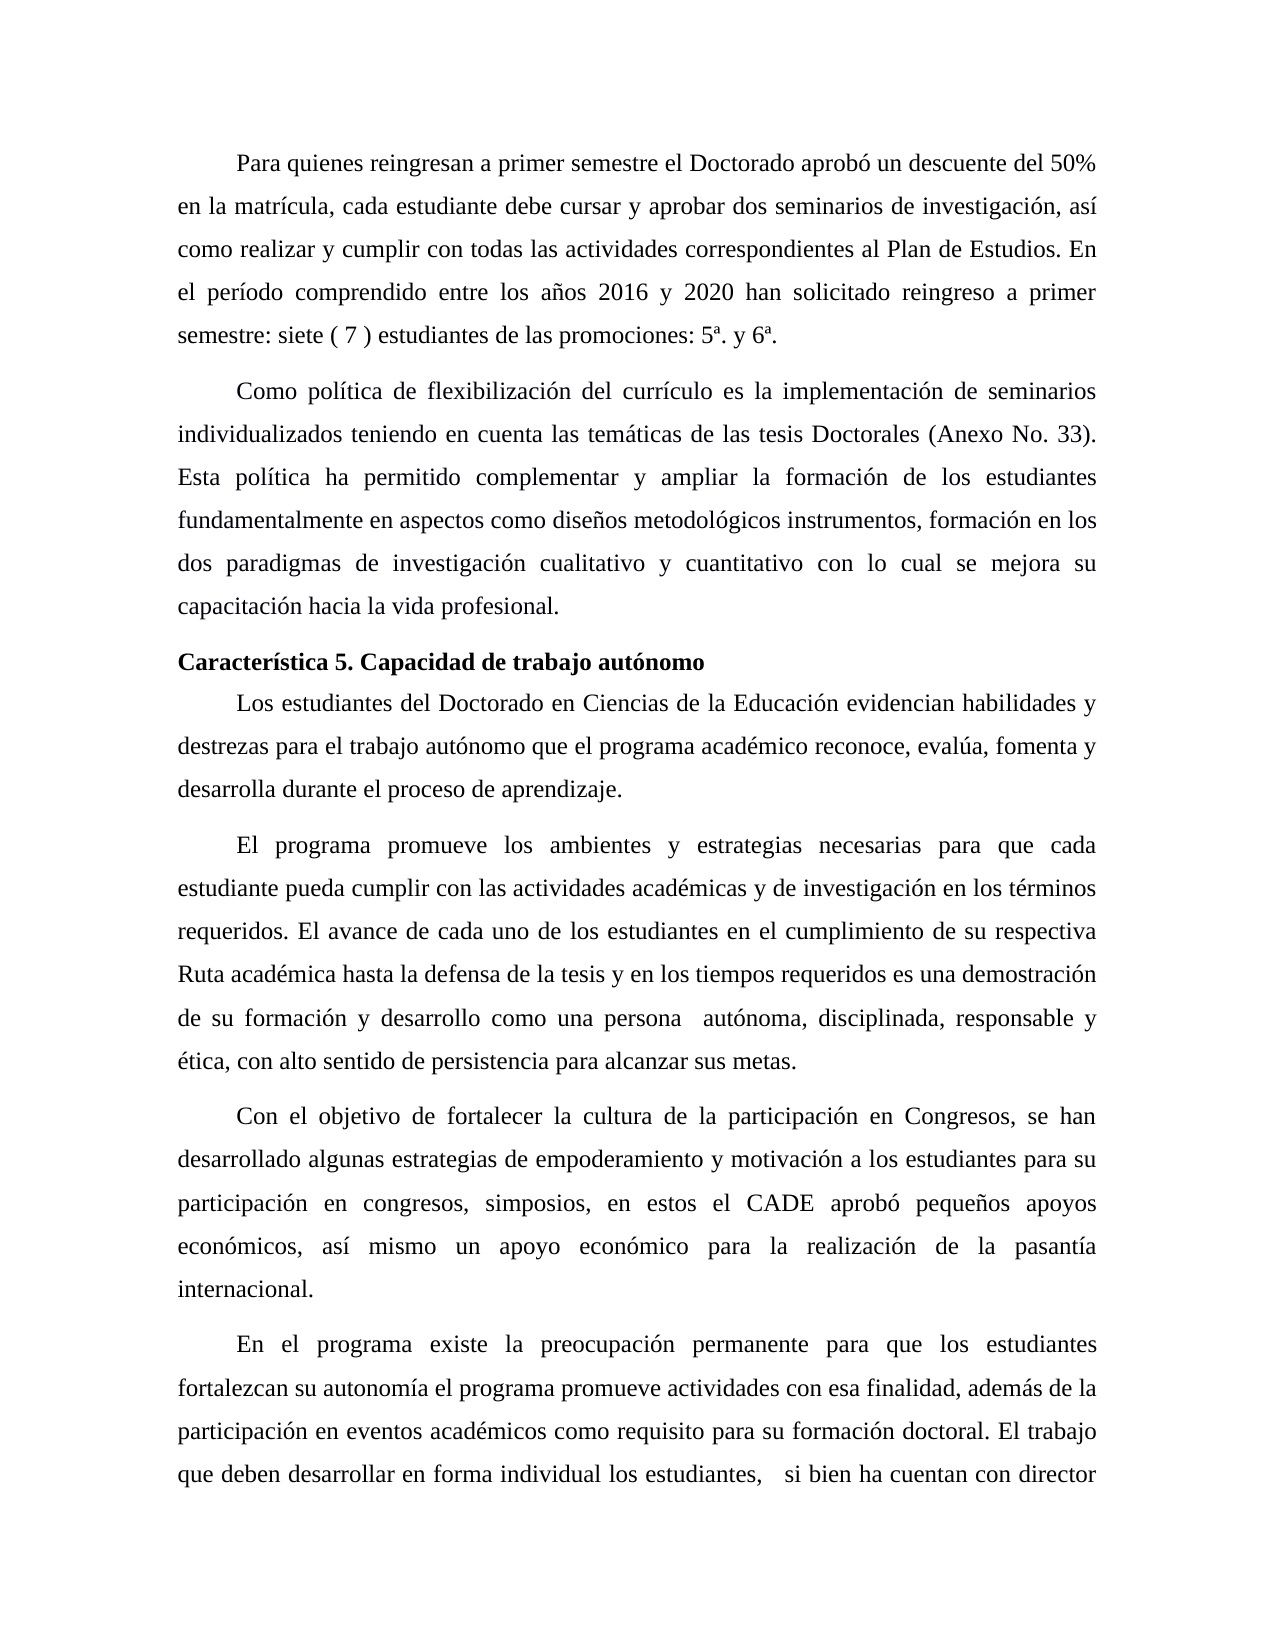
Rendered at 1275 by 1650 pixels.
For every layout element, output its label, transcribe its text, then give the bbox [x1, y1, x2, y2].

list Para quienes reingresan a primer semestre el Doctorado aprobó un descuente del 50% en la matrícula, cada estudiante debe cursar y aprobar dos seminarios de investigación, así como realizar y cumplir con todas las actividades correspondientes al Plan de Estudios. En el período comprendido entre los años 2016 y 2020 han solicitado reingreso a primer semestre: siete ( 7 ) estudiantes de las promociones: 5ª. y 6ª. [177, 148, 1098, 349]
text Los estudiantes del Doctorado en Ciencias de la Educación evidencian habilidades y destrezas para el trabajo autónomo que el programa académico reconoce, evalúa, fomenta y desarrolla durante el proceso de aprendizaje. [177, 688, 1098, 803]
list Con el objetivo de fortalecer la cultura de la participación en Congresos, se han desarrollado algunas estrategias de empoderamiento y motivación a los estudiantes para su participación en congresos, simposios, en estos el CADE aprobó pequeños apoyos económicos, así mismo un apoyo económico para la realización de la pasantía internacional. [177, 1101, 1098, 1303]
list El programa promueve los ambientes y estrategias necesarias para que cada estudiante pueda cumplir con las actividades académicas y de investigación en los términos requeridos. El avance de cada uno de los estudiantes en el cumplimiento de su respectiva Ruta académica hasta la defensa de la tesis y en los tiempos requeridos es una demostración de su formación y desarrollo como una persona autónoma, disciplinada, responsable y ética, con alto sentido de persistencia para alcanzar sus metas. [177, 830, 1098, 1074]
text Característica 5. Capacidad de trabajo autónomo [177, 647, 1098, 676]
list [177, 1329, 1098, 1488]
list Como política de flexibilización del currículo es la implementación de seminarios individualizados teniendo en cuenta las temáticas de las tesis Doctorales (Anexo No. 33). Esta política ha permitido complementar y ampliar la formación de los estudiantes fundamentalmente en aspectos como diseños metodológicos instrumentos, formación en los dos paradigmas de investigación cualitativo y cuantitativo con lo cual se mejora su capacitación hacia la vida profesional. [177, 376, 1098, 620]
